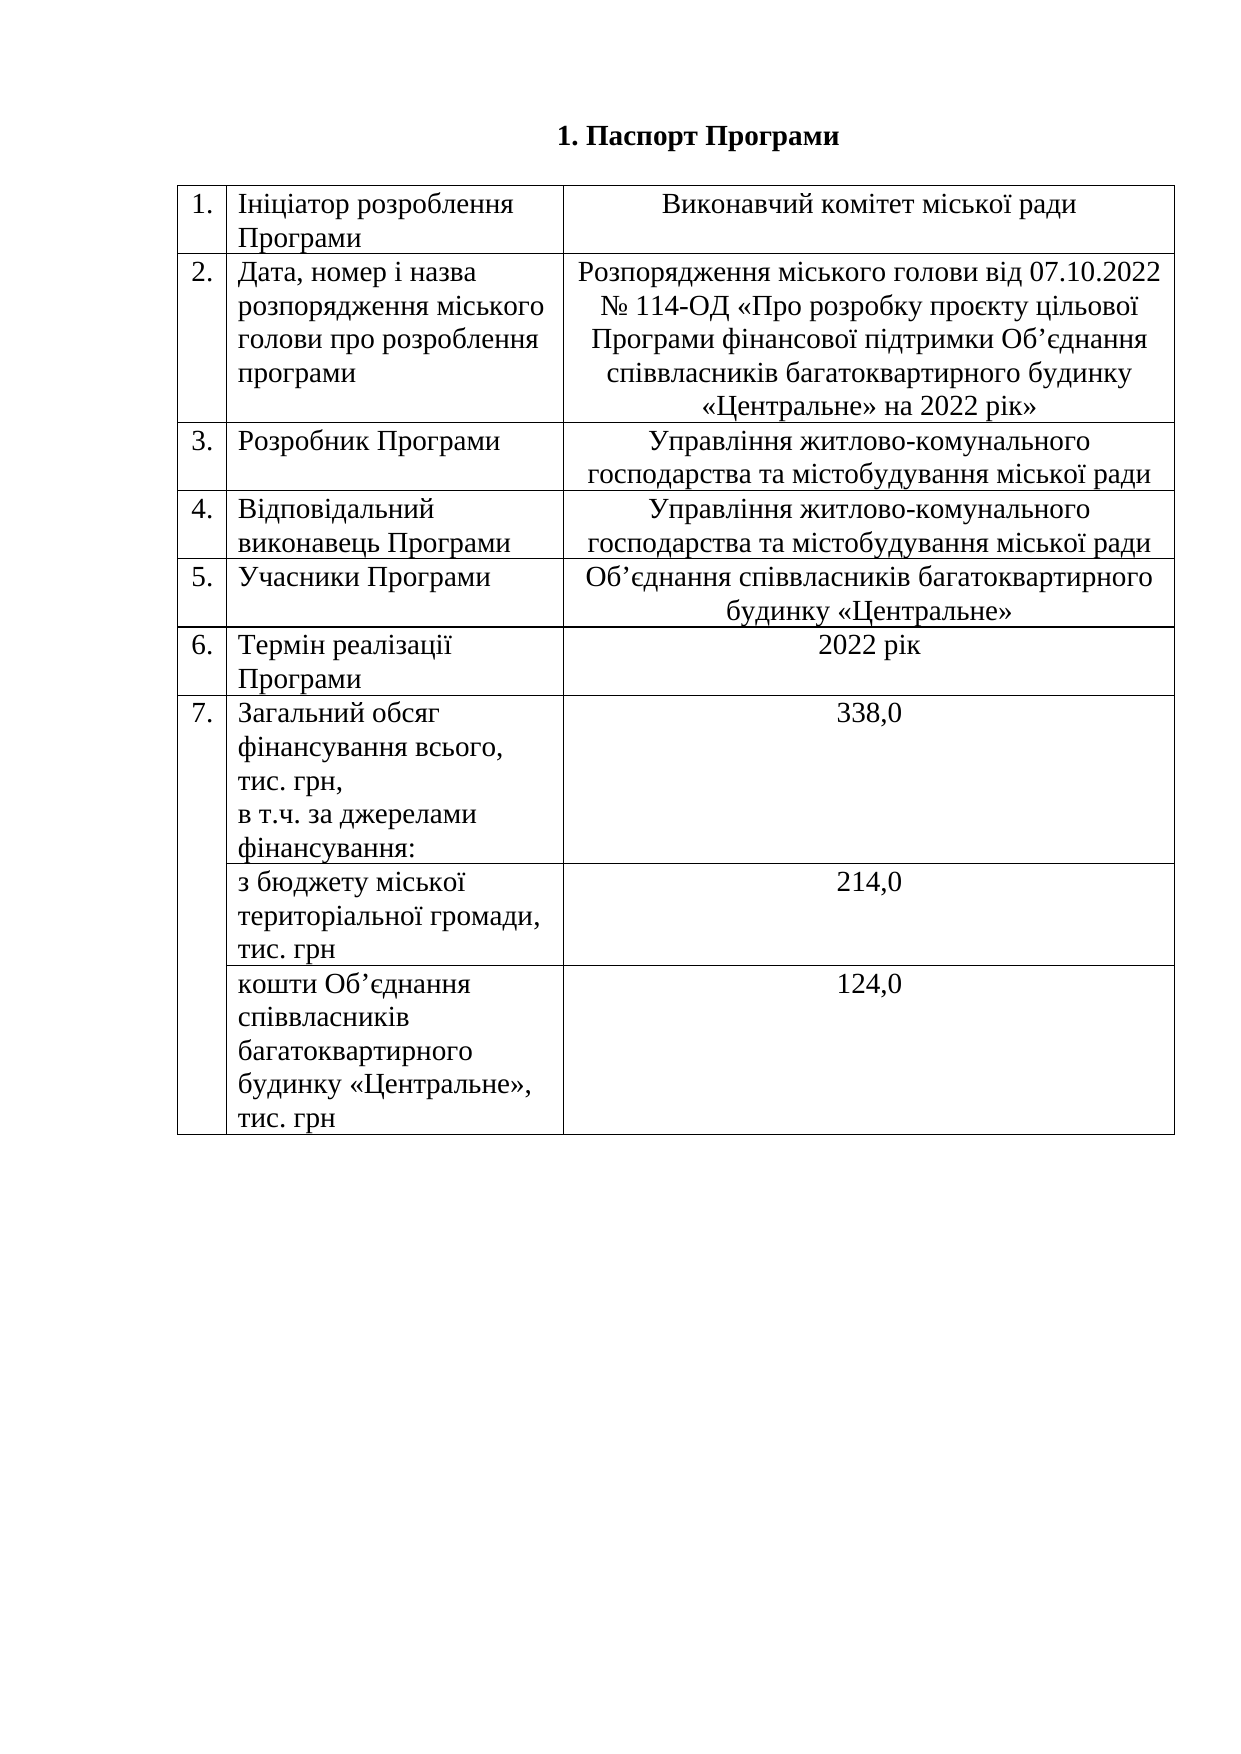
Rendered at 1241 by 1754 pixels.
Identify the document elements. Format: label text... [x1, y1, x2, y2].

table_cell з бюджету міської територіальної громади, тис. грн [227, 864, 563, 965]
table_cell Управління житлово-комунального господарства та містобудування міської ради [564, 491, 1174, 558]
table_cell Розпорядження міського голови від 07.10.2022 № 114-ОД «Про розробку проєкту цільової Програми фінансової підтримки Об’єднання співвласників багатоквартирного будинку «Центральне» на 2022 рік» [564, 254, 1174, 422]
table_cell Термін реалізації Програми [227, 628, 563, 694]
table_cell 7. [178, 696, 226, 1134]
table_cell 5. [178, 559, 226, 626]
table_cell 6. [178, 628, 226, 694]
table_cell кошти Об’єднання співвласників багатоквартирного будинку «Центральне», тис. грн [227, 966, 563, 1134]
table_cell 214,0 [564, 864, 1174, 965]
table_cell Об’єднання співвласників багатоквартирного будинку «Центральне» [564, 559, 1174, 626]
table_cell Розробник Програми [227, 423, 563, 490]
table_header Ініціатор розроблення Програми [227, 186, 563, 253]
table_cell 338,0 [564, 696, 1174, 863]
text 1. Паспорт Програми [215, 118, 1181, 152]
table_cell 2022 рік [564, 628, 1174, 694]
table_header 1. [178, 186, 226, 253]
table_header Виконавчий комітет міської ради [564, 186, 1174, 253]
table_cell 124,0 [564, 966, 1174, 1134]
table_cell 2. [178, 254, 226, 422]
table_cell Учасники Програми [227, 559, 563, 626]
table_cell Управління житлово-комунального господарства та містобудування міської ради [564, 423, 1174, 490]
table_cell 4. [178, 491, 226, 558]
table_cell 3. [178, 423, 226, 490]
table_cell Загальний обсяг фінансування всього, тис. грн, в т.ч. за джерелами фінансування: [227, 696, 563, 863]
table_cell Дата, номер і назва розпорядження міського голови про розроблення програми [227, 254, 563, 422]
table_cell Відповідальний виконавець Програми [227, 491, 563, 558]
